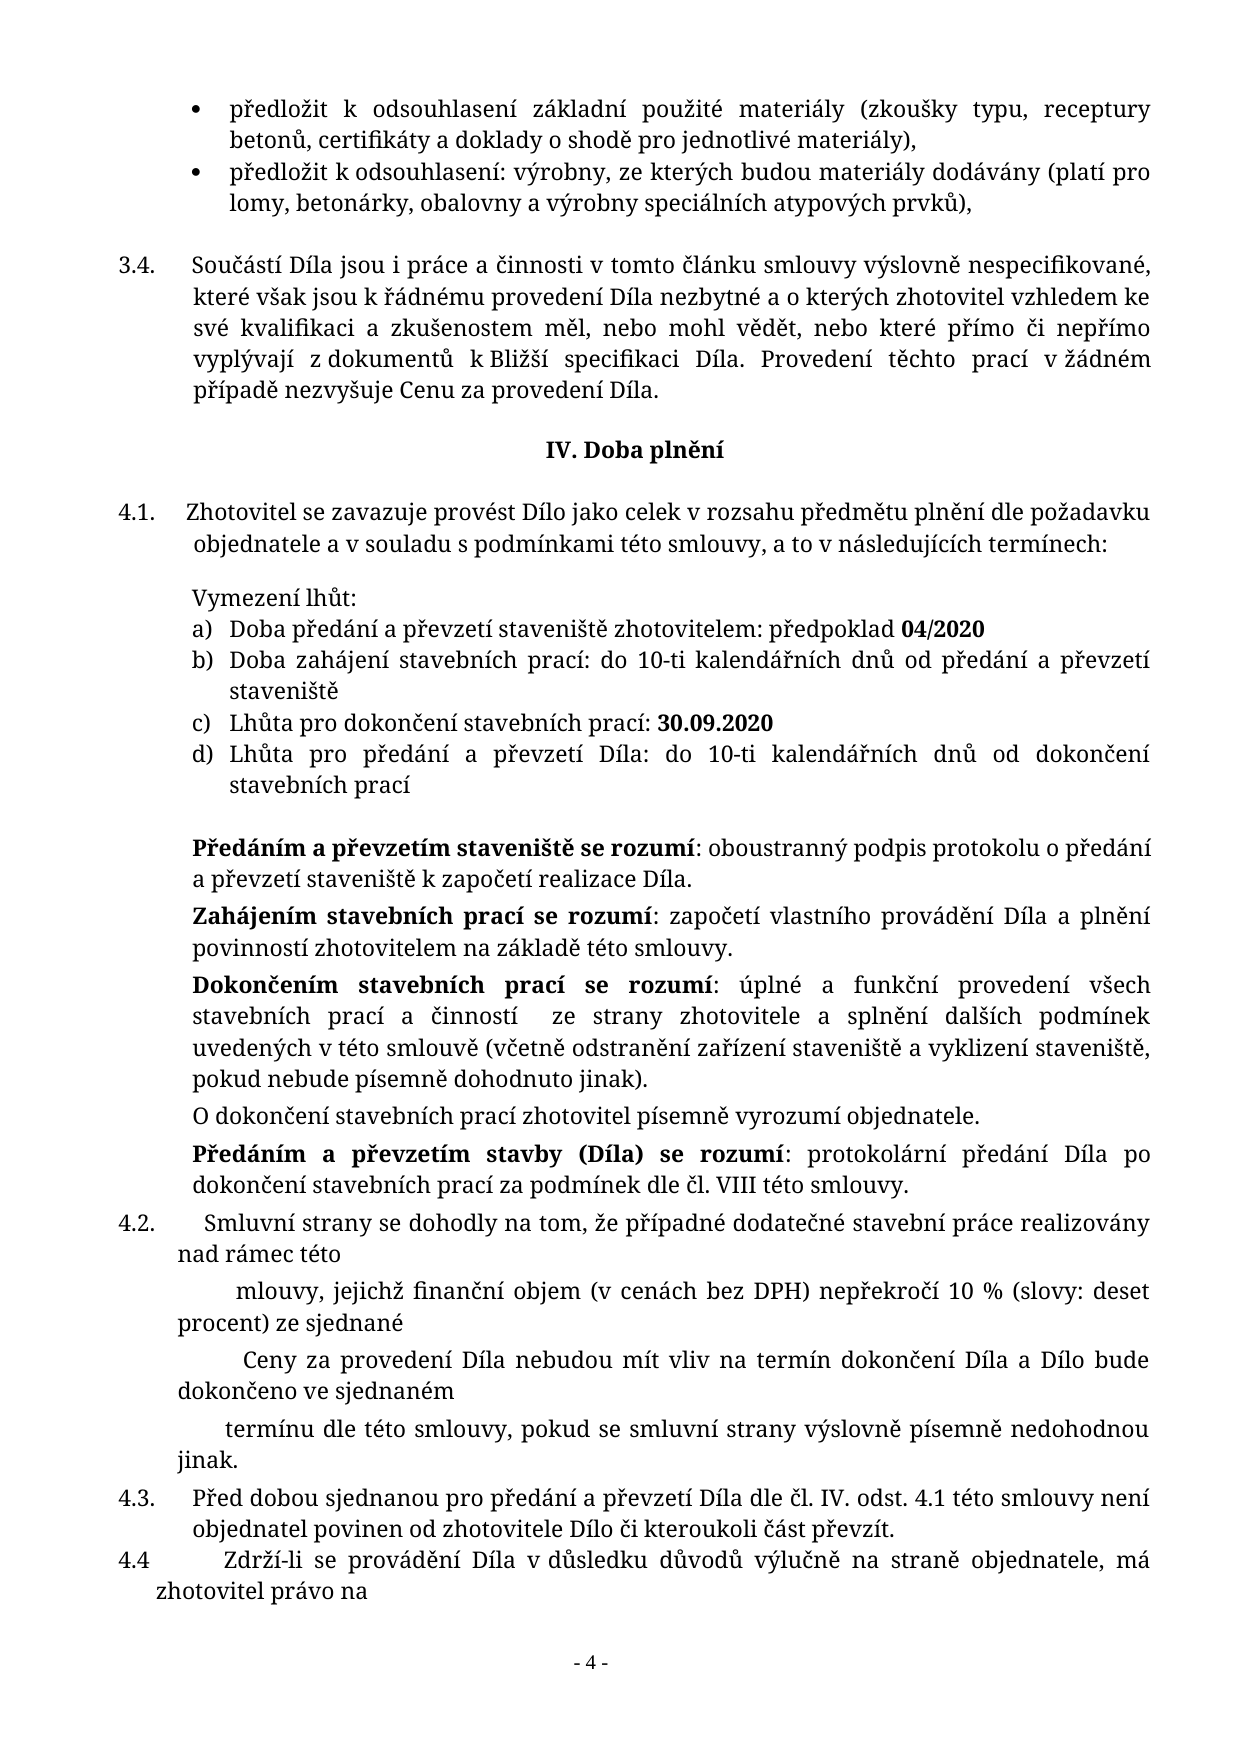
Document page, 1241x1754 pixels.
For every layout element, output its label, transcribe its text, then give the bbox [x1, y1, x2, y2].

text 3.4. Součástí Díla jsou i práce a činnosti v tomto článku smlouvy výslovně nespecifikované, které však jsou k řádnému provedení Díla nezbytné a o kterých zhotovitel vzhledem ke své kvalifikaci a zkušenostem měl, nebo mohl vědět, nebo které přímo či nepřímo vyplývají z dokumentů k Bližší specifikaci Díla. Provedení těchto prací v žádném případě nezvyšuje Cenu za provedení Díla. [118, 249, 1152, 405]
text O dokončení stavebních prací zhotovitel písemně vyrozumí objednatele. [192, 1100, 1152, 1132]
list Zdrží-li se provádění Díla v důsledku důvodů výlučně na straně objednatele, má zhotovitel právo na [118, 1544, 1152, 1607]
list Doba předání a převzetí staveniště zhotovitelem: předpoklad 04/2020 [192, 613, 1152, 644]
list předložit k odsouhlasení: výrobny, ze kterých budou materiály dodávány (platí pro lomy, betonárky, obalovny a výrobny speciálních atypových prvků), [192, 155, 1152, 218]
list předložit k odsouhlasení základní použité materiály (zkoušky typu, receptury betonů, certifikáty a doklady o shodě pro jednotlivé materiály), [192, 93, 1152, 155]
text Vymezení lhůt: [177, 582, 1152, 613]
text mlouvy, jejichž finanční objem (v cenách bez DPH) nepřekročí 10 % (slovy: deset procent) ze sjednané [118, 1275, 1152, 1338]
text Zahájením stavebních prací se rozumí: započetí vlastního provádění Díla a plnění povinností zhotovitelem na základě této smlouvy. [192, 900, 1152, 963]
list Lhůta pro dokončení stavebních prací: 30.09.2020 [192, 707, 1152, 738]
text 4.1. Zhotovitel se zavazuje provést Dílo jako celek v rozsahu předmětu plnění dle požadavku objednatele a v souladu s podmínkami této smlouvy, a to v následujících termínech: [118, 496, 1152, 559]
text IV. Doba plnění [118, 434, 1152, 465]
text Předáním a převzetím staveniště se rozumí: oboustranný podpis protokolu o předání a převzetí staveniště k započetí realizace Díla. [192, 832, 1152, 894]
text 4.3. Před dobou sjednanou pro předání a převzetí Díla dle čl. IV. odst. 4.1 této smlouvy není objednatel povinen od zhotovitele Dílo či kteroukoli část převzít. [118, 1482, 1152, 1544]
text termínu dle této smlouvy, pokud se smluvní strany výslovně písemně nedohodnou jinak. [118, 1413, 1152, 1475]
text Dokončením stavebních prací se rozumí: úplné a funkční provedení všech stavebních prací a činností ze strany zhotovitele a splnění dalších podmínek uvedených v této smlouvě (včetně odstranění zařízení staveniště a vyklizení staveniště, pokud nebude písemně dohodnuto jinak). [192, 969, 1152, 1094]
text 4.2. Smluvní strany se dohodly na tom, že případné dodatečné stavební práce realizovány nad rámec této [118, 1207, 1152, 1269]
list Doba zahájení stavebních prací: do 10-ti kalendářních dnů od předání a převzetí staveniště [192, 644, 1152, 707]
list Lhůta pro předání a převzetí Díla: do 10-ti kalendářních dnů od dokončení stavebních prací [192, 738, 1152, 800]
text Ceny za provedení Díla nebudou mít vliv na termín dokončení Díla a Dílo bude dokončeno ve sjednaném [118, 1344, 1152, 1407]
text Předáním a převzetím stavby (Díla) se rozumí: protokolární předání Díla po dokončení stavebních prací za podmínek dle čl. VIII této smlouvy. [192, 1138, 1152, 1200]
